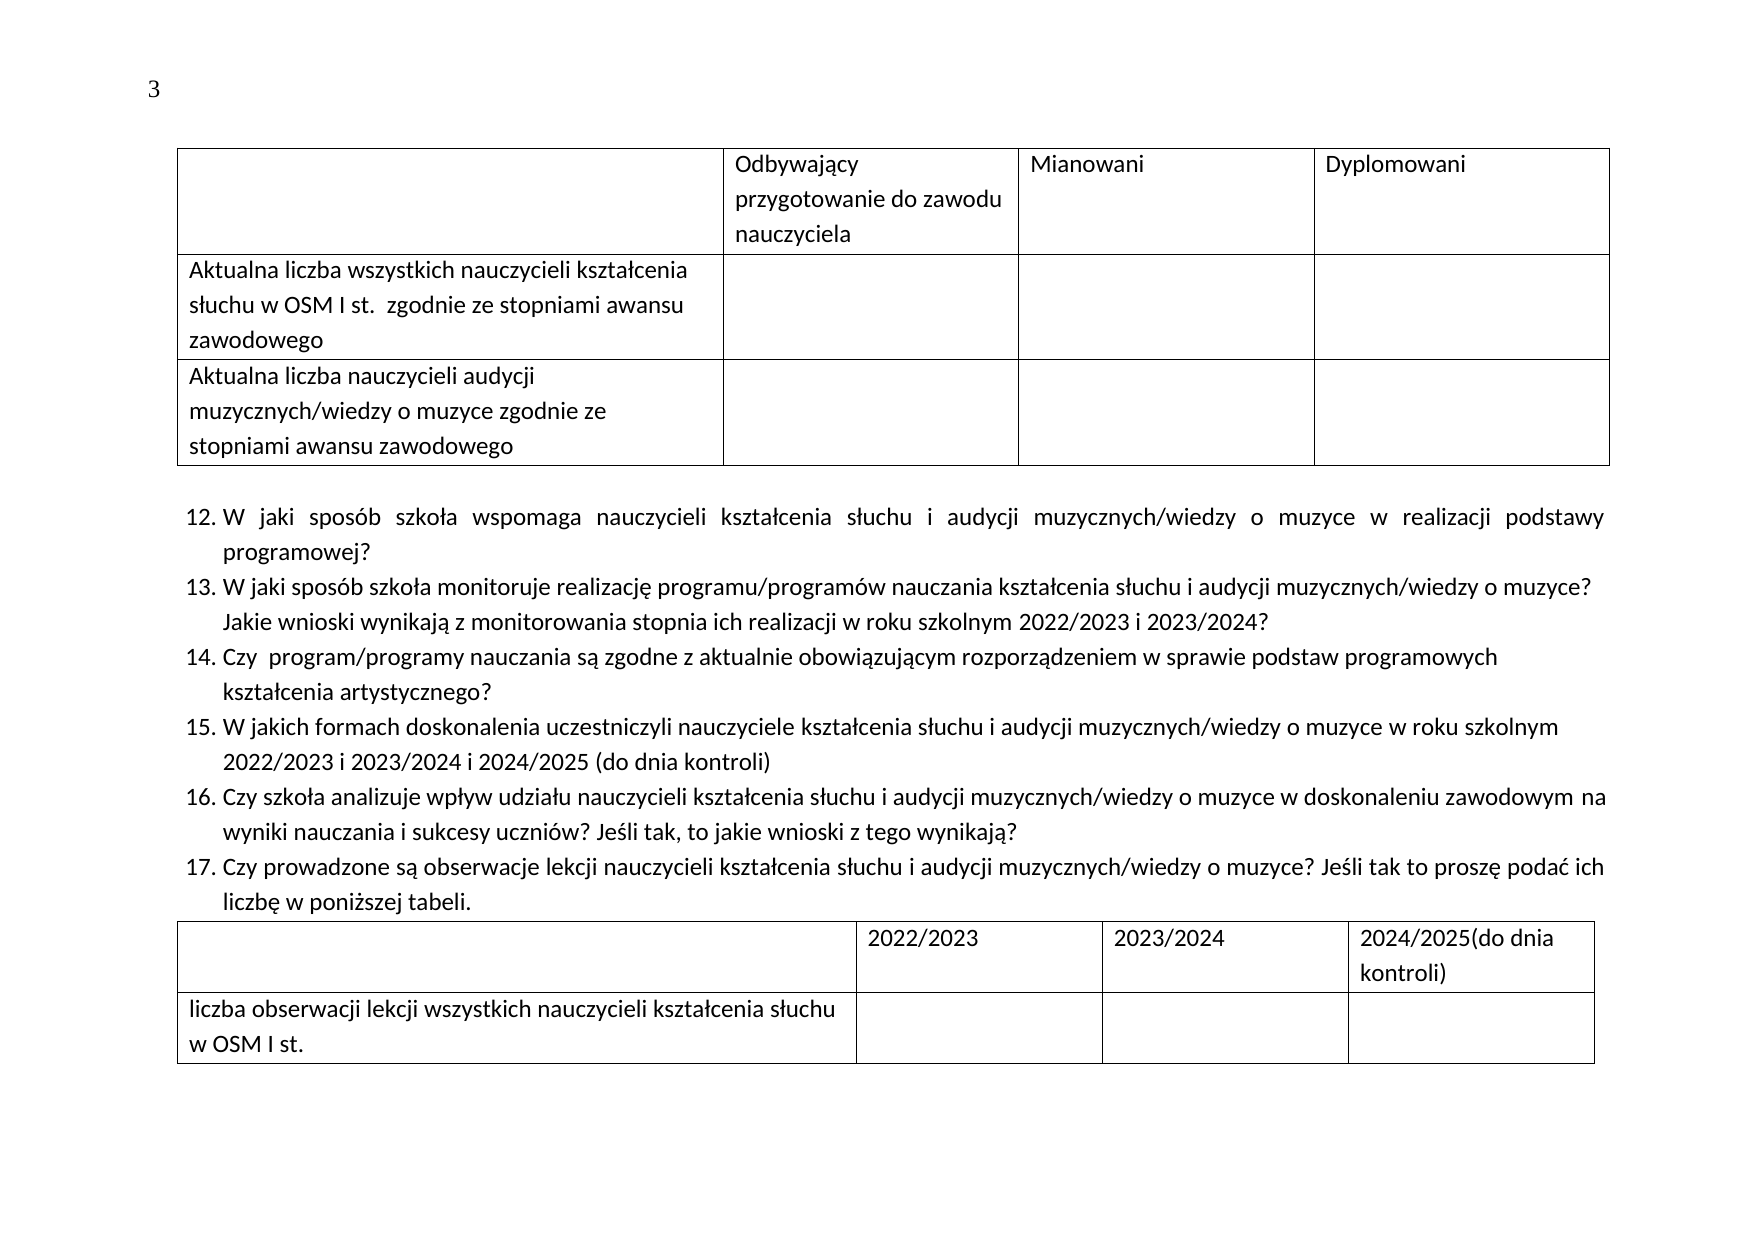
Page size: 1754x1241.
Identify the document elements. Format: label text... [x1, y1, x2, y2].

list Czy program/programy nauczania są zgodne z aktualnie obowiązującym rozporządzeniem w sprawie podstaw programowych kształcenia artystycznego? [185, 641, 1606, 707]
table_cell Aktualna liczba nauczycieli audycji muzycznych/wiedzy o muzyce zgodnie ze stopniami awansu zawodowego [178, 360, 723, 465]
table_cell [1019, 360, 1314, 465]
table_cell [857, 993, 1102, 1063]
table_header 2024/2025(do dnia kontroli) [1349, 922, 1594, 992]
table_header Dyplomowani [1315, 149, 1609, 253]
table_header Odbywający przygotowanie do zawodu nauczyciela [724, 149, 1018, 253]
table_cell [1315, 360, 1609, 465]
table_cell Aktualna liczba wszystkich nauczycieli kształcenia słuchu w OSM I st. zgodnie ze stopniami awansu zawodowego [178, 255, 723, 359]
table_cell [1315, 255, 1609, 359]
table_cell [1019, 255, 1314, 359]
table_header [178, 922, 856, 992]
list Czy szkoła analizuje wpływ udziału nauczycieli kształcenia słuchu i audycji muzycznych/wiedzy o muzyce w doskonaleniu zawodowym na wyniki nauczania i sukcesy uczniów? Jeśli tak, to jakie wnioski z tego wynikają? [185, 781, 1606, 847]
table_header 2022/2023 [857, 922, 1102, 992]
list Czy prowadzone są obserwacje lekcji nauczycieli kształcenia słuchu i audycji muzycznych/wiedzy o muzyce? Jeśli tak to proszę podać ich liczbę w poniższej tabeli. [185, 851, 1606, 917]
table_cell [1103, 993, 1348, 1063]
list W jaki sposób szkoła wspomaga nauczycieli kształcenia słuchu i audycji muzycznych/wiedzy o muzyce w realizacji podstawy programowej? [185, 501, 1606, 567]
table_header [178, 149, 723, 253]
table_cell [724, 360, 1018, 465]
table_cell [1349, 993, 1594, 1063]
table_header 2023/2024 [1103, 922, 1348, 992]
table_header Mianowani [1019, 149, 1314, 253]
table_cell liczba obserwacji lekcji wszystkich nauczycieli kształcenia słuchu w OSM I st. [178, 993, 856, 1063]
table_cell [724, 255, 1018, 359]
list W jaki sposób szkoła monitoruje realizację programu/programów nauczania kształcenia słuchu i audycji muzycznych/wiedzy o muzyce? Jakie wnioski wynikają z monitorowania stopnia ich realizacji w roku szkolnym 2022/2023 i 2023/2024? [185, 571, 1606, 637]
list W jakich formach doskonalenia uczestniczyli nauczyciele kształcenia słuchu i audycji muzycznych/wiedzy o muzyce w roku szkolnym 2022/2023 i 2023/2024 i 2024/2025 (do dnia kontroli) [185, 711, 1606, 777]
